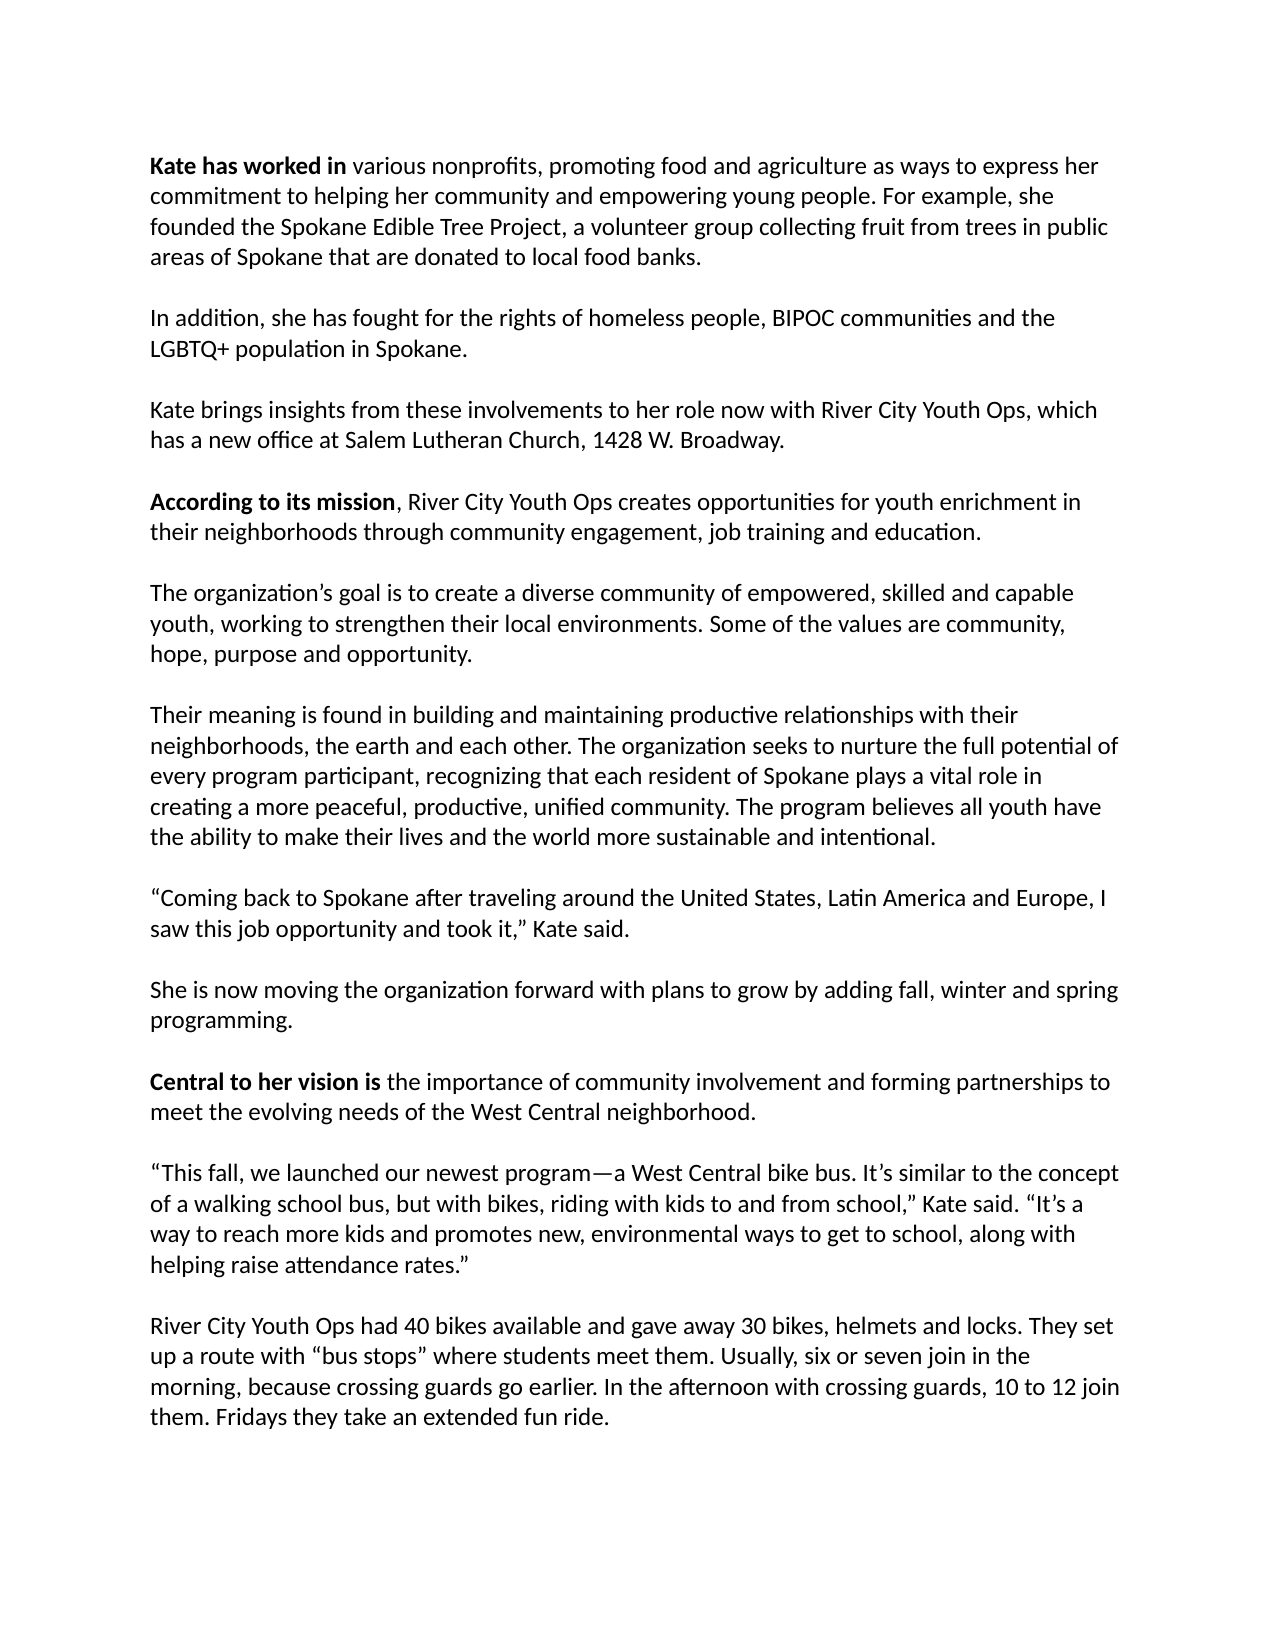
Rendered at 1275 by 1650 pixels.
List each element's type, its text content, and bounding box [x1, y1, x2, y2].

text Central to her vision is the importance of community involvement and forming partnerships to meet the evolving needs of the West Central neighborhood. [150, 1066, 1125, 1127]
text “Coming back to Spokane after traveling around the United States, Latin America and Europe, I saw this job opportunity and took it,” Kate said. [150, 882, 1125, 943]
text Their meaning is found in building and maintaining productive relationships with their neighborhoods, the earth and each other. The organization seeks to nurture the full potential of every program participant, recognizing that each resident of Spokane plays a vital role in creating a more peaceful, productive, unified community. The program believes all youth have the ability to make their lives and the world more sustainable and intentional. [150, 699, 1125, 852]
text The organization’s goal is to create a diverse community of empowered, skilled and capable youth, working to strengthen their local environments. Some of the values are community, hope, purpose and opportunity. [150, 577, 1125, 669]
text She is now moving the organization forward with plans to grow by adding fall, winter and spring programming. [150, 974, 1125, 1035]
text Kate brings insights from these involvements to her role now with River City Youth Ops, which has a new office at Salem Lutheran Church, 1428 W. Broadway. [150, 394, 1125, 455]
text River City Youth Ops had 40 bikes available and gave away 30 bikes, helmets and locks. They set up a route with “bus stops” where students meet them. Usually, six or seven join in the morning, because crossing guards go earlier. In the afternoon with crossing guards, 10 to 12 join them. Fridays they take an extended fun ride. [150, 1310, 1125, 1432]
text According to its mission, River City Youth Ops creates opportunities for youth enrichment in their neighborhoods through community engagement, job training and education. [150, 486, 1125, 547]
text In addition, she has fought for the rights of homeless people, BIPOC communities and the LGBTQ+ population in Spokane. [150, 303, 1125, 364]
text “This fall, we launched our newest program—a West Central bike bus. It’s similar to the concept of a walking school bus, but with bikes, riding with kids to and from school,” Kate said. “It’s a way to reach more kids and promotes new, environmental ways to get to school, along with helping raise attendance rates.” [150, 1157, 1125, 1279]
text Kate has worked in various nonprofits, promoting food and agriculture as ways to express her commitment to helping her community and empowering young people. For example, she founded the Spokane Edible Tree Project, a volunteer group collecting fruit from trees in public areas of Spokane that are donated to local food banks. [150, 150, 1125, 272]
